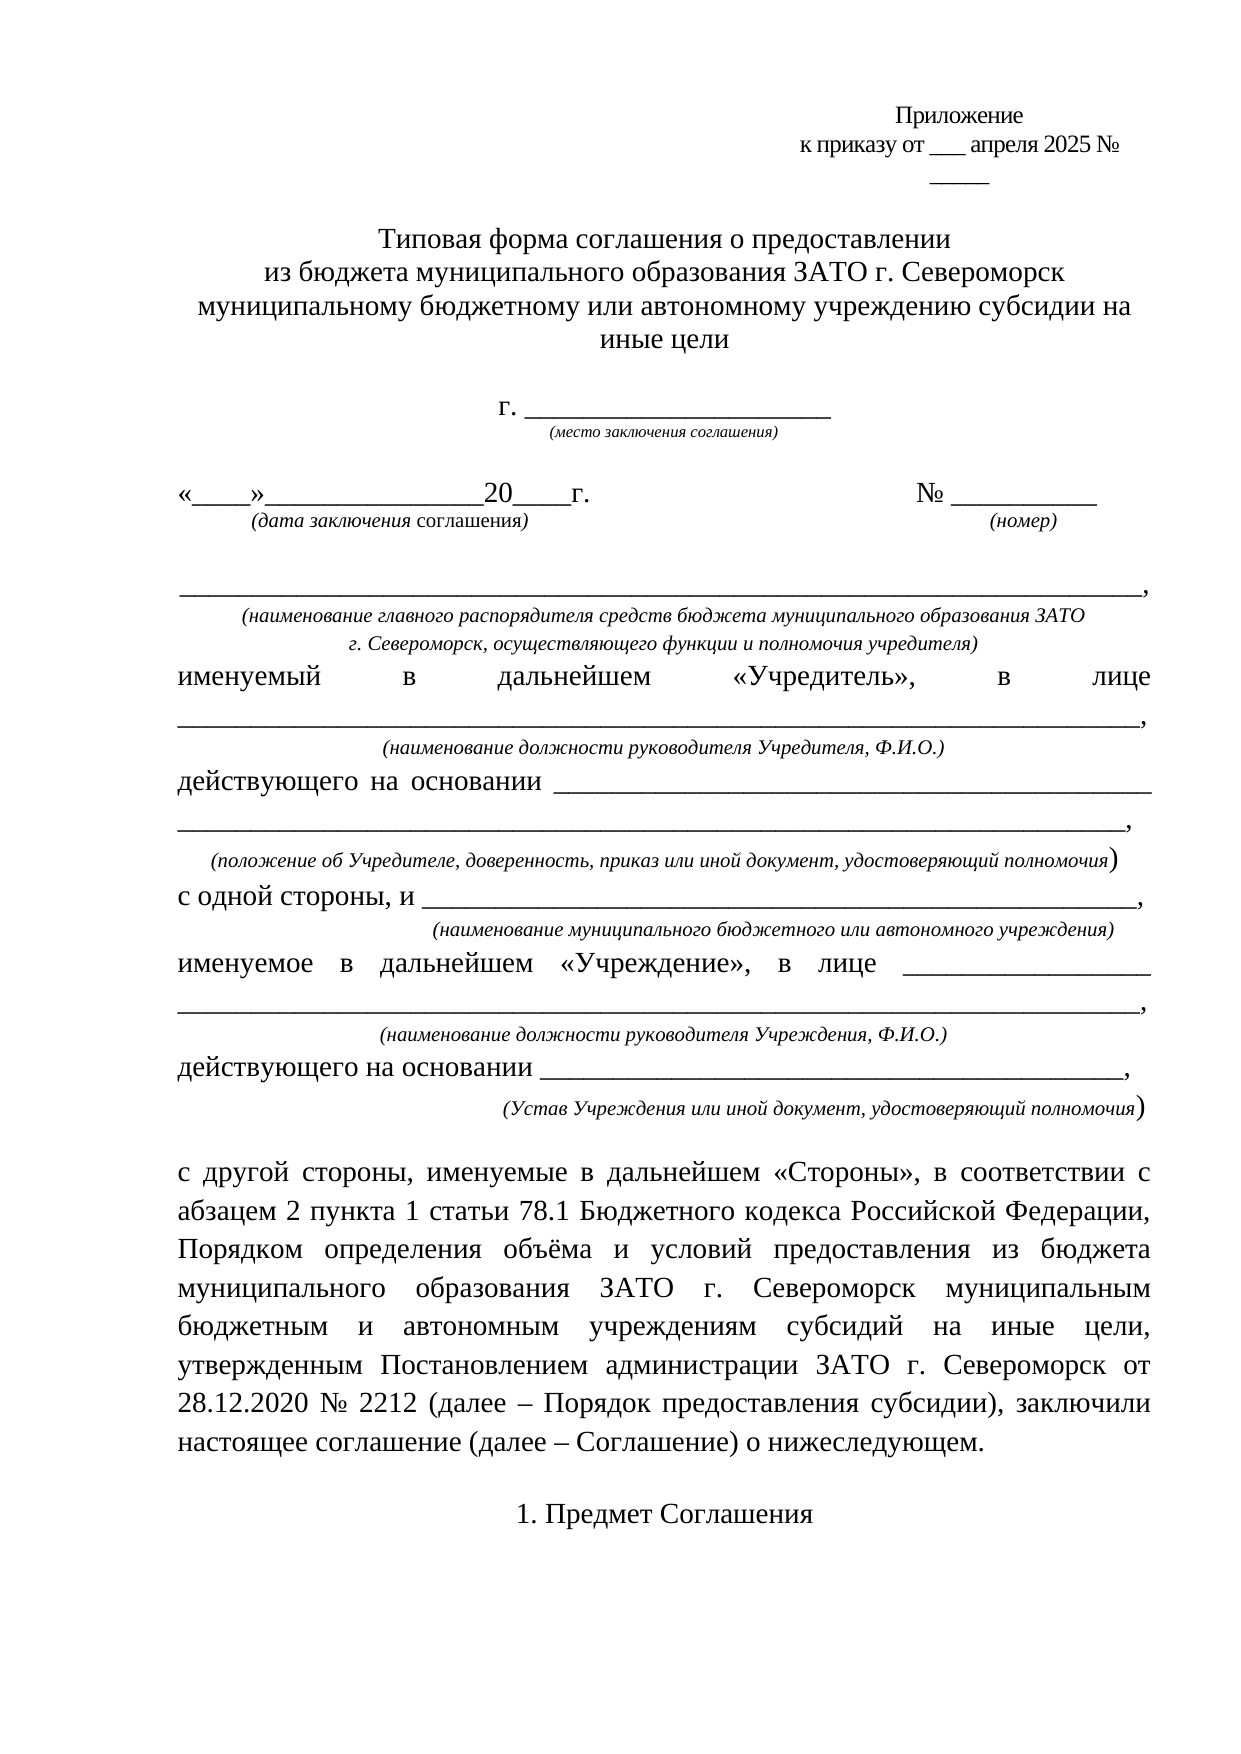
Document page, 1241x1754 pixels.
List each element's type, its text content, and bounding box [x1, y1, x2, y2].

text (наименование должности руководителя Учредителя, Ф.И.О.) [177, 735, 1152, 759]
text с одной стороны, и _________________________________________________, [177, 878, 1152, 912]
text (Устав Учреждения или иной документ, удостоверяющий полномочия) [310, 1088, 1152, 1121]
text с другой стороны, именуемые в дальнейшем «Стороны», в соответствии с абзацем 2 пункта 1 статьи 78.1 Бюджетного кодекса Российской Федерации, Порядком определения объёма и условий предоставления из бюджета муниципального образования ЗАТО г. Североморск муниципальным бюджетным и автономным учреждениям субсидий на иные цели, утвержденным Постановлением администрации ЗАТО г. Североморск от 28.12.2020 № 2212 (далее – Порядок предоставления субсидии), заключили настоящее соглашение (далее – Соглашение) о нижеследующем. [177, 1154, 1152, 1457]
text (место заключения соглашения) [177, 422, 1152, 441]
text «____»_______________20____г. № __________ [177, 475, 1152, 508]
text Приложение [768, 100, 1152, 129]
text к приказу от ___ апреля 2025 № _____ [768, 129, 1152, 187]
text (дата заключения соглашения) (номер) [251, 508, 1152, 532]
text Типовая форма соглашения о предоставлении [177, 221, 1152, 254]
text (наименование должности руководителя Учреждения, Ф.И.О.) [177, 1022, 1152, 1046]
text действующего на основании ________________________________________, [177, 1049, 1152, 1083]
text действующего на основании _________________________________________ _________________________________________________________________, [177, 763, 1152, 835]
text из бюджета муниципального образования ЗАТО г. Североморск муниципальному бюджетному или автономному учреждению субсидии на иные цели [177, 254, 1152, 355]
text именуемый в дальнейшем «Учредитель», в лице __________________________________________________________________, [177, 658, 1152, 730]
text г. _____________________ [177, 388, 1152, 422]
text (положение об Учредителе, доверенность, приказ или иной документ, удостоверяющий полномочия) [177, 840, 1152, 873]
text 1. Предмет Соглашения [177, 1496, 1152, 1529]
text __________________________________________________________________, (наименование главного распорядителя средств бюджета муниципального образования ЗАТО [177, 566, 1152, 627]
text именуемое в дальнейшем «Учреждение», в лице _________________ __________________________________________________________________, [177, 945, 1152, 1017]
text (наименование муниципального бюджетного или автономного учреждения) [177, 917, 1152, 941]
text г. Североморск, осуществляющего функции и полномочия учредителя) [177, 631, 1152, 655]
